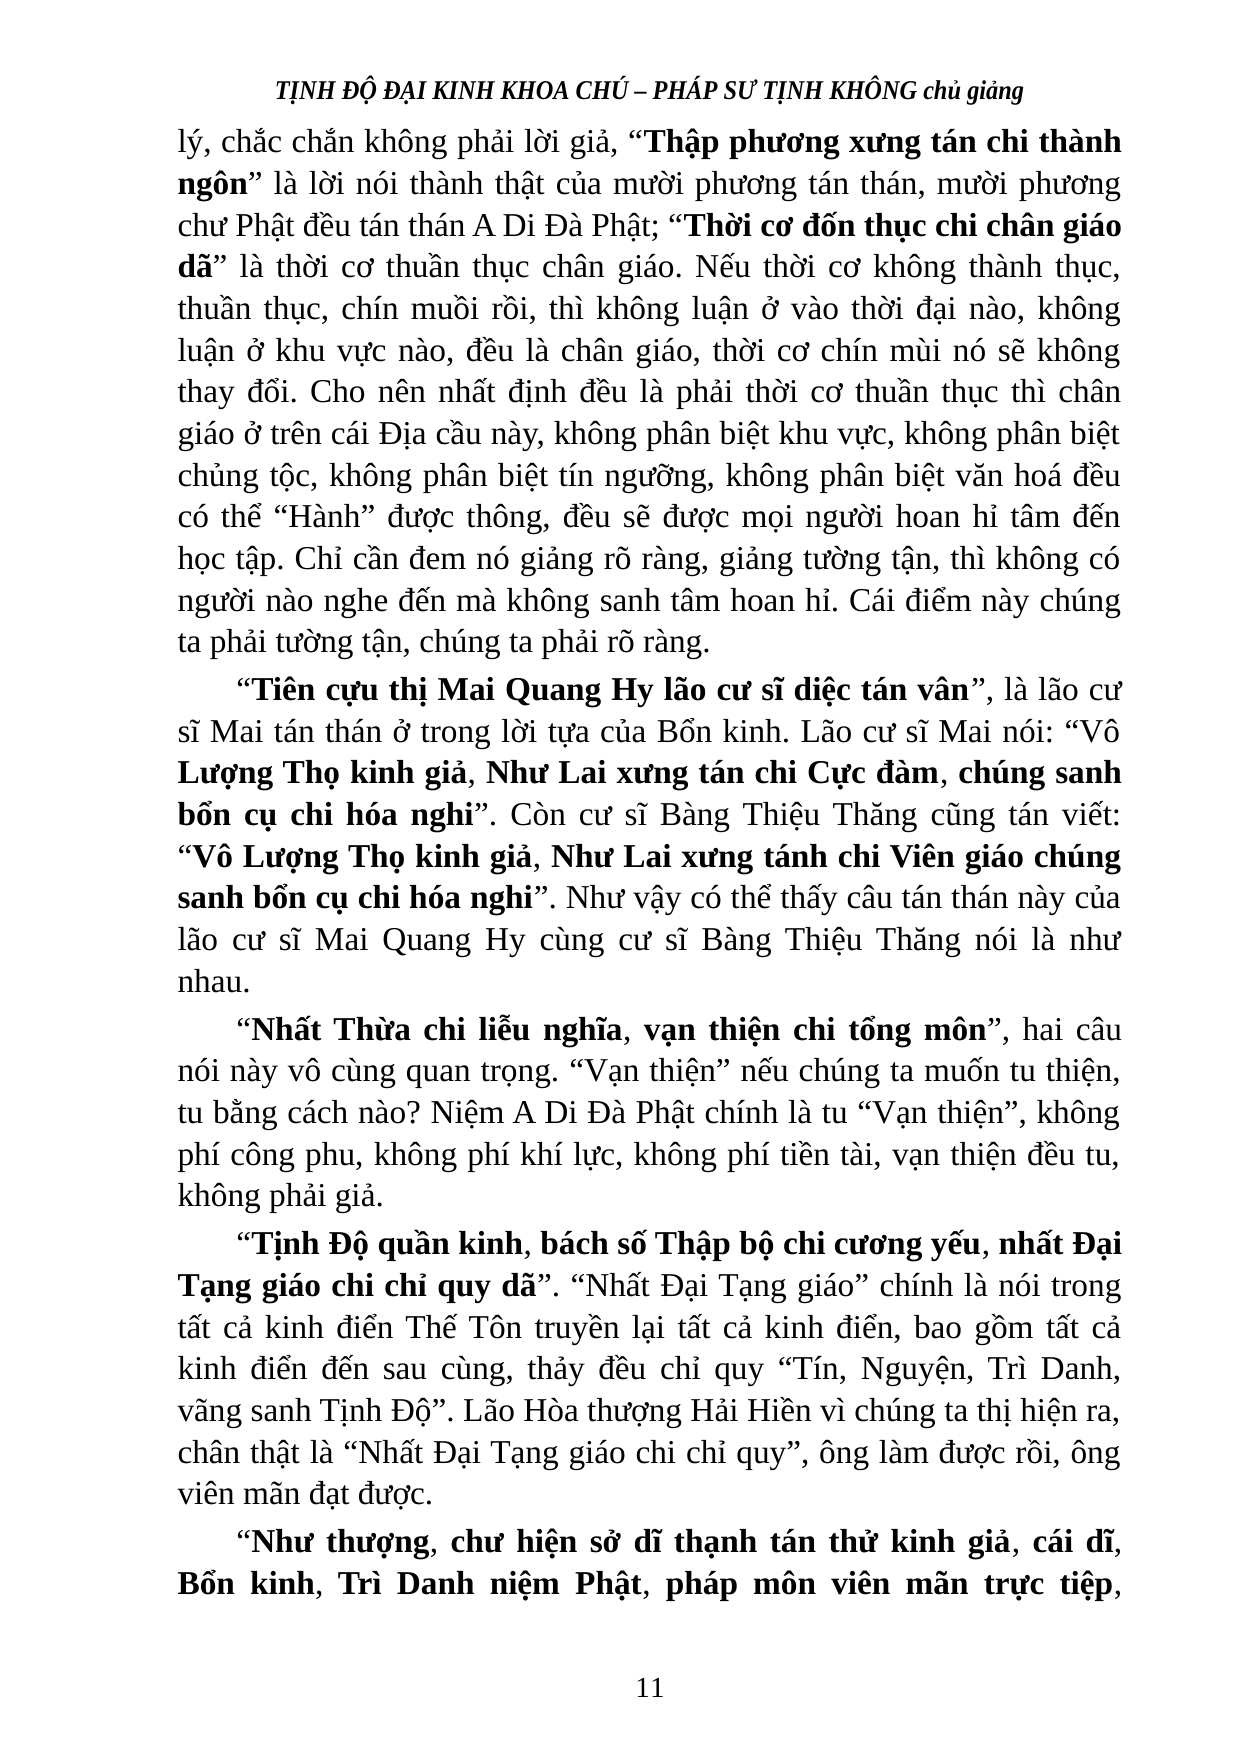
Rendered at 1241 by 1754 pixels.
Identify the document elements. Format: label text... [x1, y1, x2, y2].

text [177, 118, 1122, 660]
text “Tiên cựu thị Mai Quang Hy lão cư sĩ diệc tán vân”, là lão cư sĩ Mai tán thán ở trong lời tựa của Bổn kinh. Lão cư sĩ Mai nói: “Vô Lượng Thọ kinh giả, Như Lai xưng tán chi Cực đàm, chúng sanh bổn cụ chi hóa nghi”. Còn cư sĩ Bàng Thiệu Thăng cũng tán viết: “Vô Lượng Thọ kinh giả, Như Lai xưng tánh chi Viên giáo chúng sanh bổn cụ chi hóa nghi”. Như vậy có thể thấy câu tán thán này của lão cư sĩ Mai Quang Hy cùng cư sĩ Bàng Thiệu Thăng nói là như nhau. [177, 666, 1122, 999]
text “Nhất Thừa chi liễu nghĩa, vạn thiện chi tổng môn”, hai câu nói này vô cùng quan trọng. “Vạn thiện” nếu chúng ta muốn tu thiện, tu bằng cách nào? Niệm A Di Đà Phật chính là tu “Vạn thiện”, không phí công phu, không phí khí lực, không phí tiền tài, vạn thiện đều tu, không phải giả. [177, 1006, 1122, 1214]
text “Tịnh Độ quần kinh, bách số Thập bộ chi cương yếu, nhất Đại Tạng giáo chi chỉ quy dã”. “Nhất Đại Tạng giáo” chính là nói trong tất cả kinh điển Thế Tôn truyền lại tất cả kinh điển, bao gồm tất cả kinh điển đến sau cùng, thảy đều chỉ quy “Tín, Nguyện, Trì Danh, vãng sanh Tịnh Độ”. Lão Hòa thượng Hải Hiền vì chúng ta thị hiện ra, chân thật là “Nhất Đại Tạng giáo chi chỉ quy”, ông làm được rồi, ông viên mãn đạt được. [177, 1220, 1122, 1512]
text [177, 1518, 1122, 1601]
